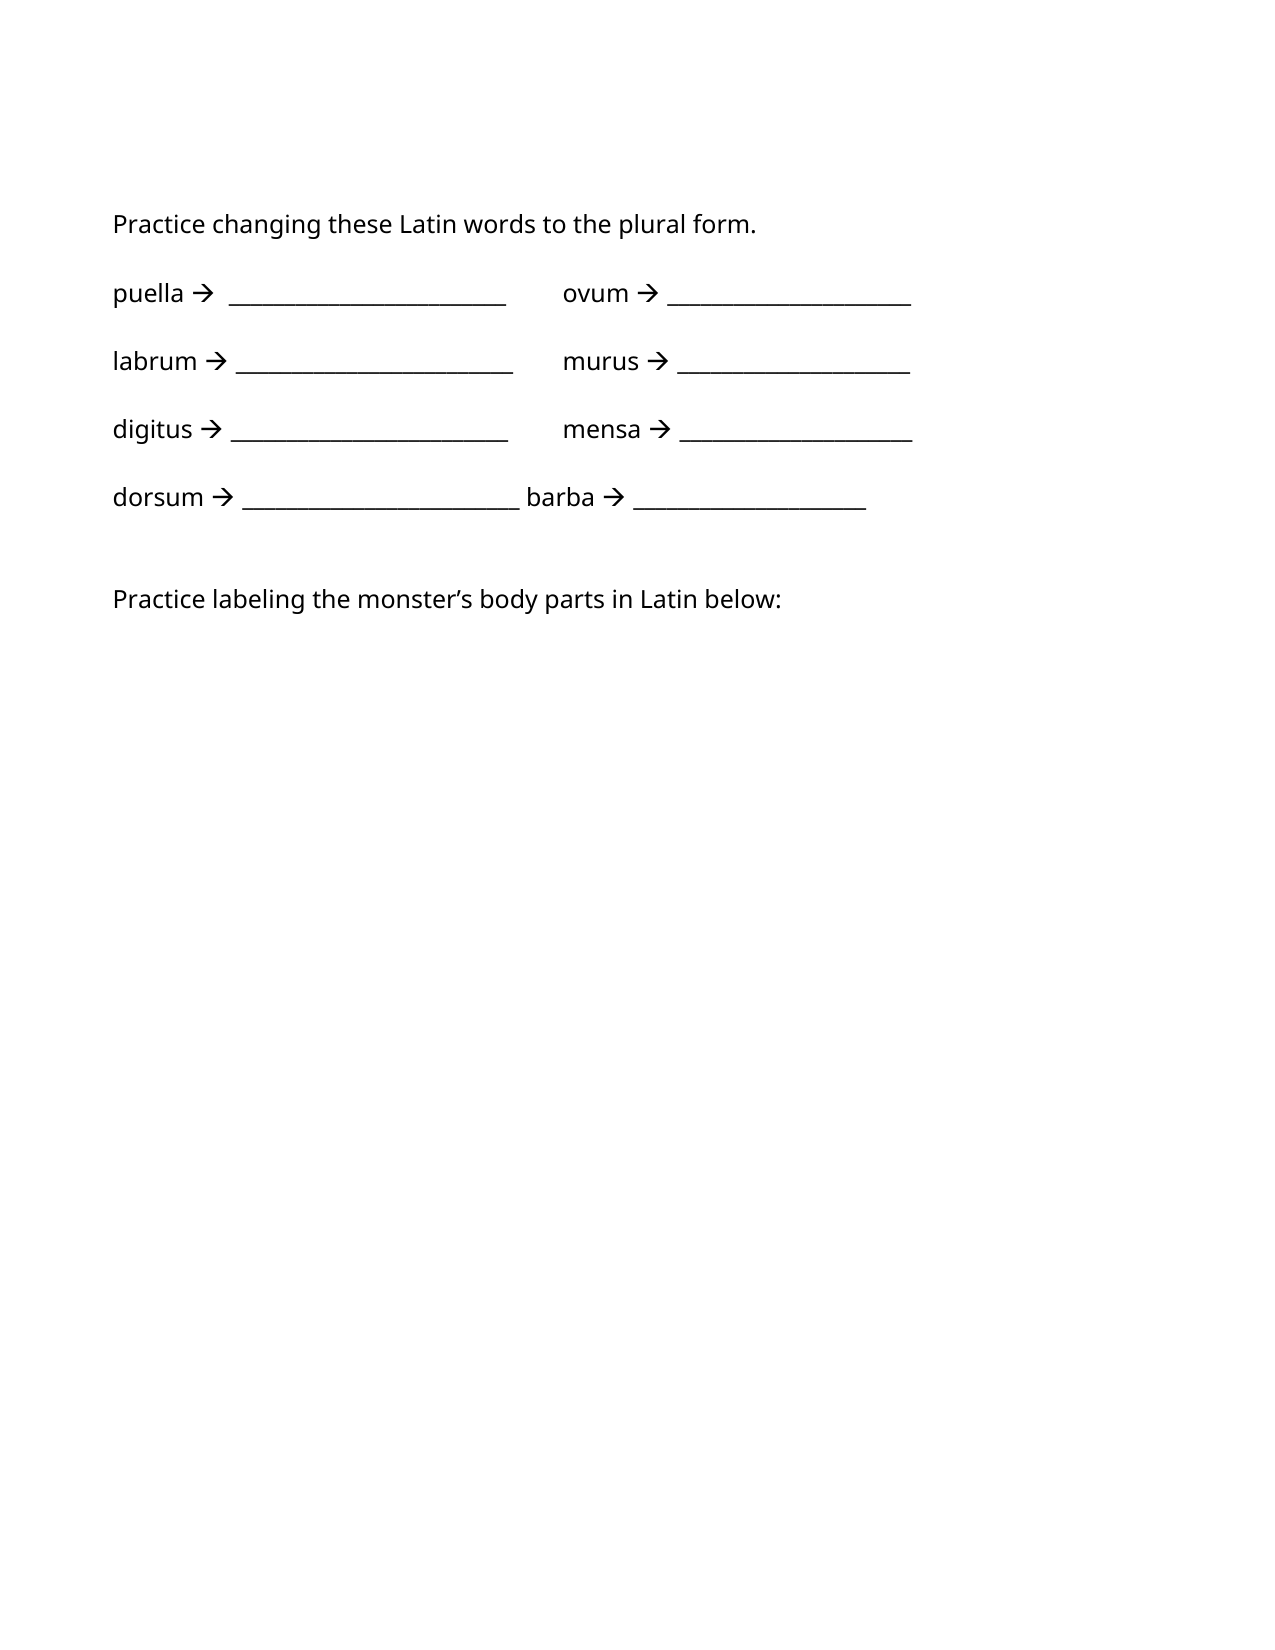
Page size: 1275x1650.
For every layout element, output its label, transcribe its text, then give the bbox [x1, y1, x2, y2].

text puella _________________________ ovum ______________________ [112, 275, 1162, 309]
text dorsum _________________________ barba _____________________ [112, 480, 1162, 514]
text labrum _________________________ murus _____________________ [112, 343, 1162, 377]
text Practice labeling the monster’s body parts in Latin below: [112, 582, 1162, 616]
text digitus _________________________ mensa _____________________ [112, 412, 1162, 446]
text Practice changing these Latin words to the plural form. [112, 207, 1162, 241]
